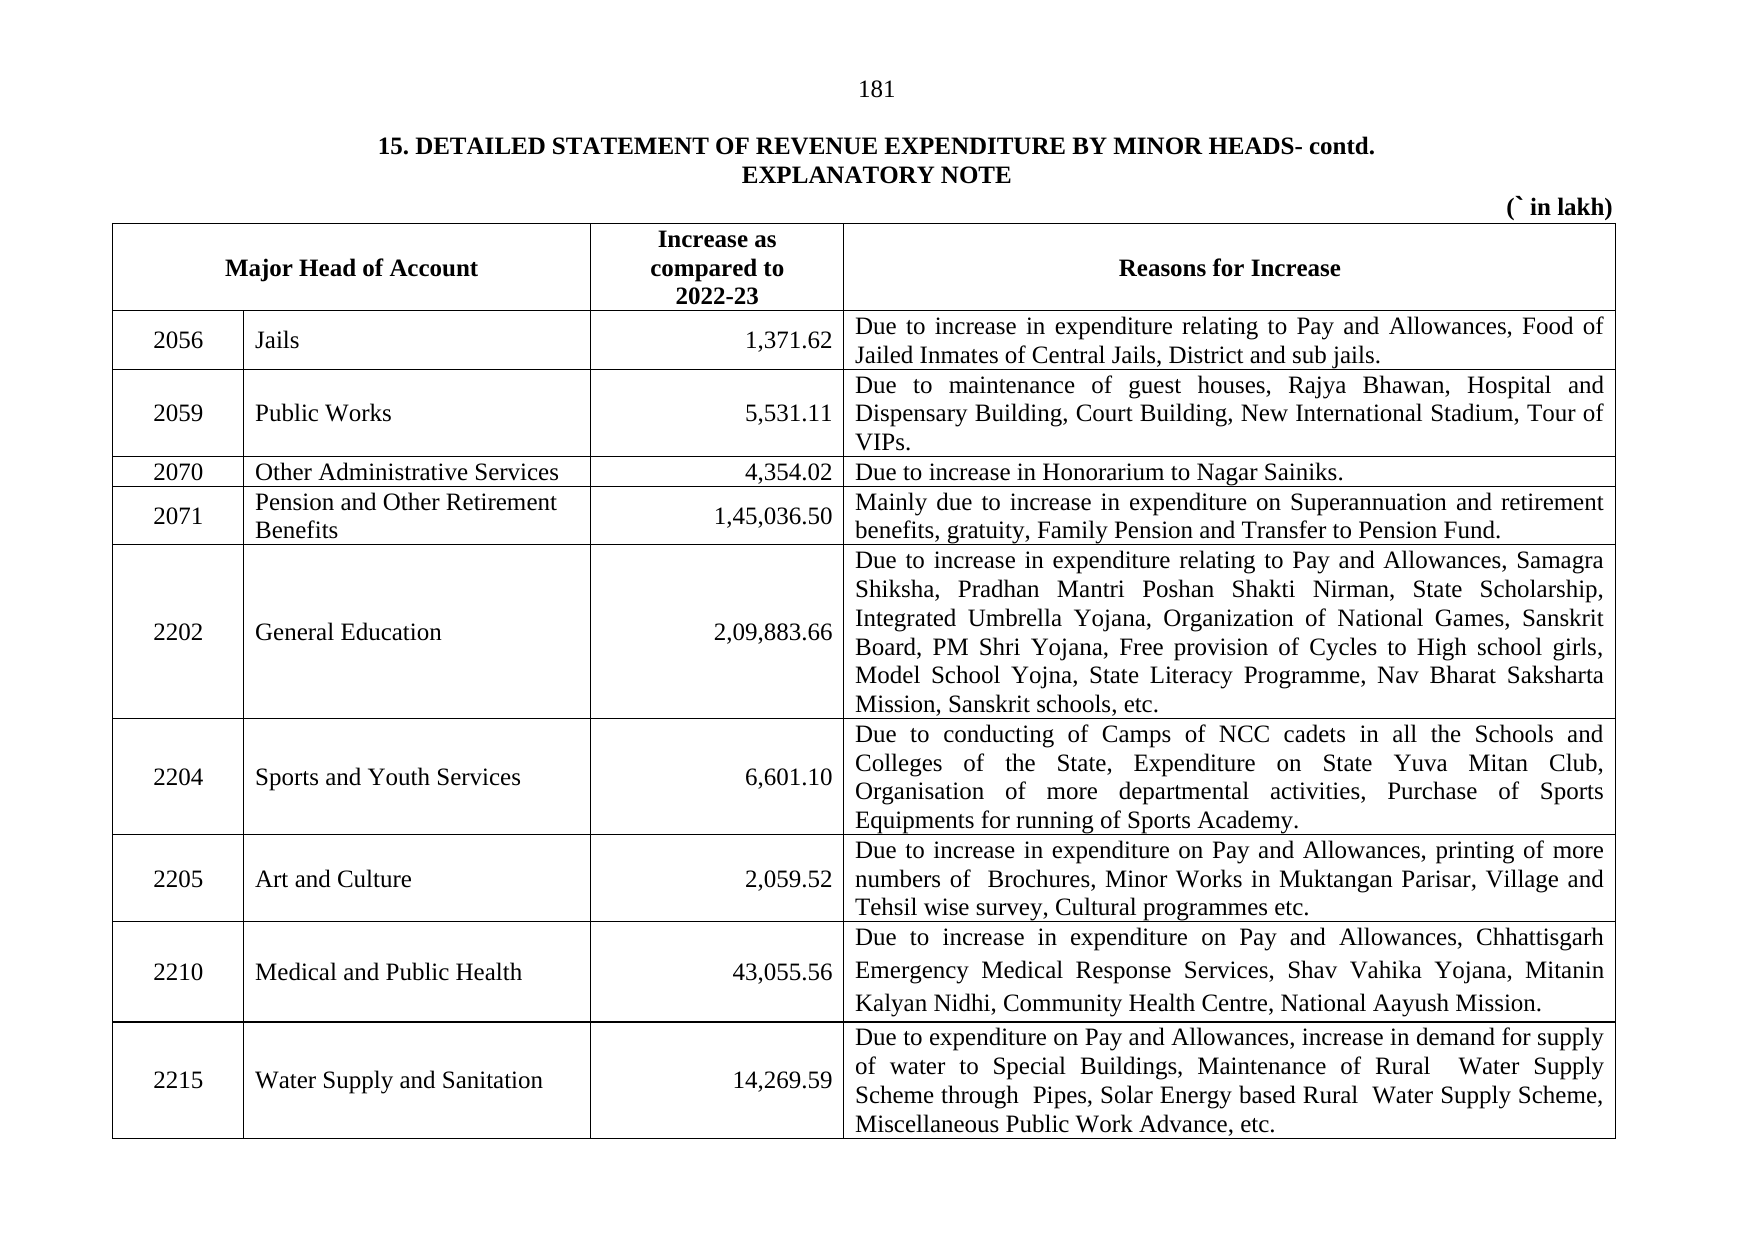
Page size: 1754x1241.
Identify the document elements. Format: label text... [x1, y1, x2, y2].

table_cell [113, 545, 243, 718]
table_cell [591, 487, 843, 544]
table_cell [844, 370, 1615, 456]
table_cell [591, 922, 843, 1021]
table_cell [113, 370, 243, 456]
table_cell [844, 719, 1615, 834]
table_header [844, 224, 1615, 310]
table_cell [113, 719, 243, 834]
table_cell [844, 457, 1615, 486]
text 15. DETAILED STATEMENT OF REVENUE EXPENDITURE BY MINOR HEADS- contd. [169, 131, 1584, 160]
text (` in lakh) [316, 189, 1612, 223]
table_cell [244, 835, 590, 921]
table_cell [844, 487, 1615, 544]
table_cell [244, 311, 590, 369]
text EXPLANATORY NOTE [169, 160, 1584, 189]
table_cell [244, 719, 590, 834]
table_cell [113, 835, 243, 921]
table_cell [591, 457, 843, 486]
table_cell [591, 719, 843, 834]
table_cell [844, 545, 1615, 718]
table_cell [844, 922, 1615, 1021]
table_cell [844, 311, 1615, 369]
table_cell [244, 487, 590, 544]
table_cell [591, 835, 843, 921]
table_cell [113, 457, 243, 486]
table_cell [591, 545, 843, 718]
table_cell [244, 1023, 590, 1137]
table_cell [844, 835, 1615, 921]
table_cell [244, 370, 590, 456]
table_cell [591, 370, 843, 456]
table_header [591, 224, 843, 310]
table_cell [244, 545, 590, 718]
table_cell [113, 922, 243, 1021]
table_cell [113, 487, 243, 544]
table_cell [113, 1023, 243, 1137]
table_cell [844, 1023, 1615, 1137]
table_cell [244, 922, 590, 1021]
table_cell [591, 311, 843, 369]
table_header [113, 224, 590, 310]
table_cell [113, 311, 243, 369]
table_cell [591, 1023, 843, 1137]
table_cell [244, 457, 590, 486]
